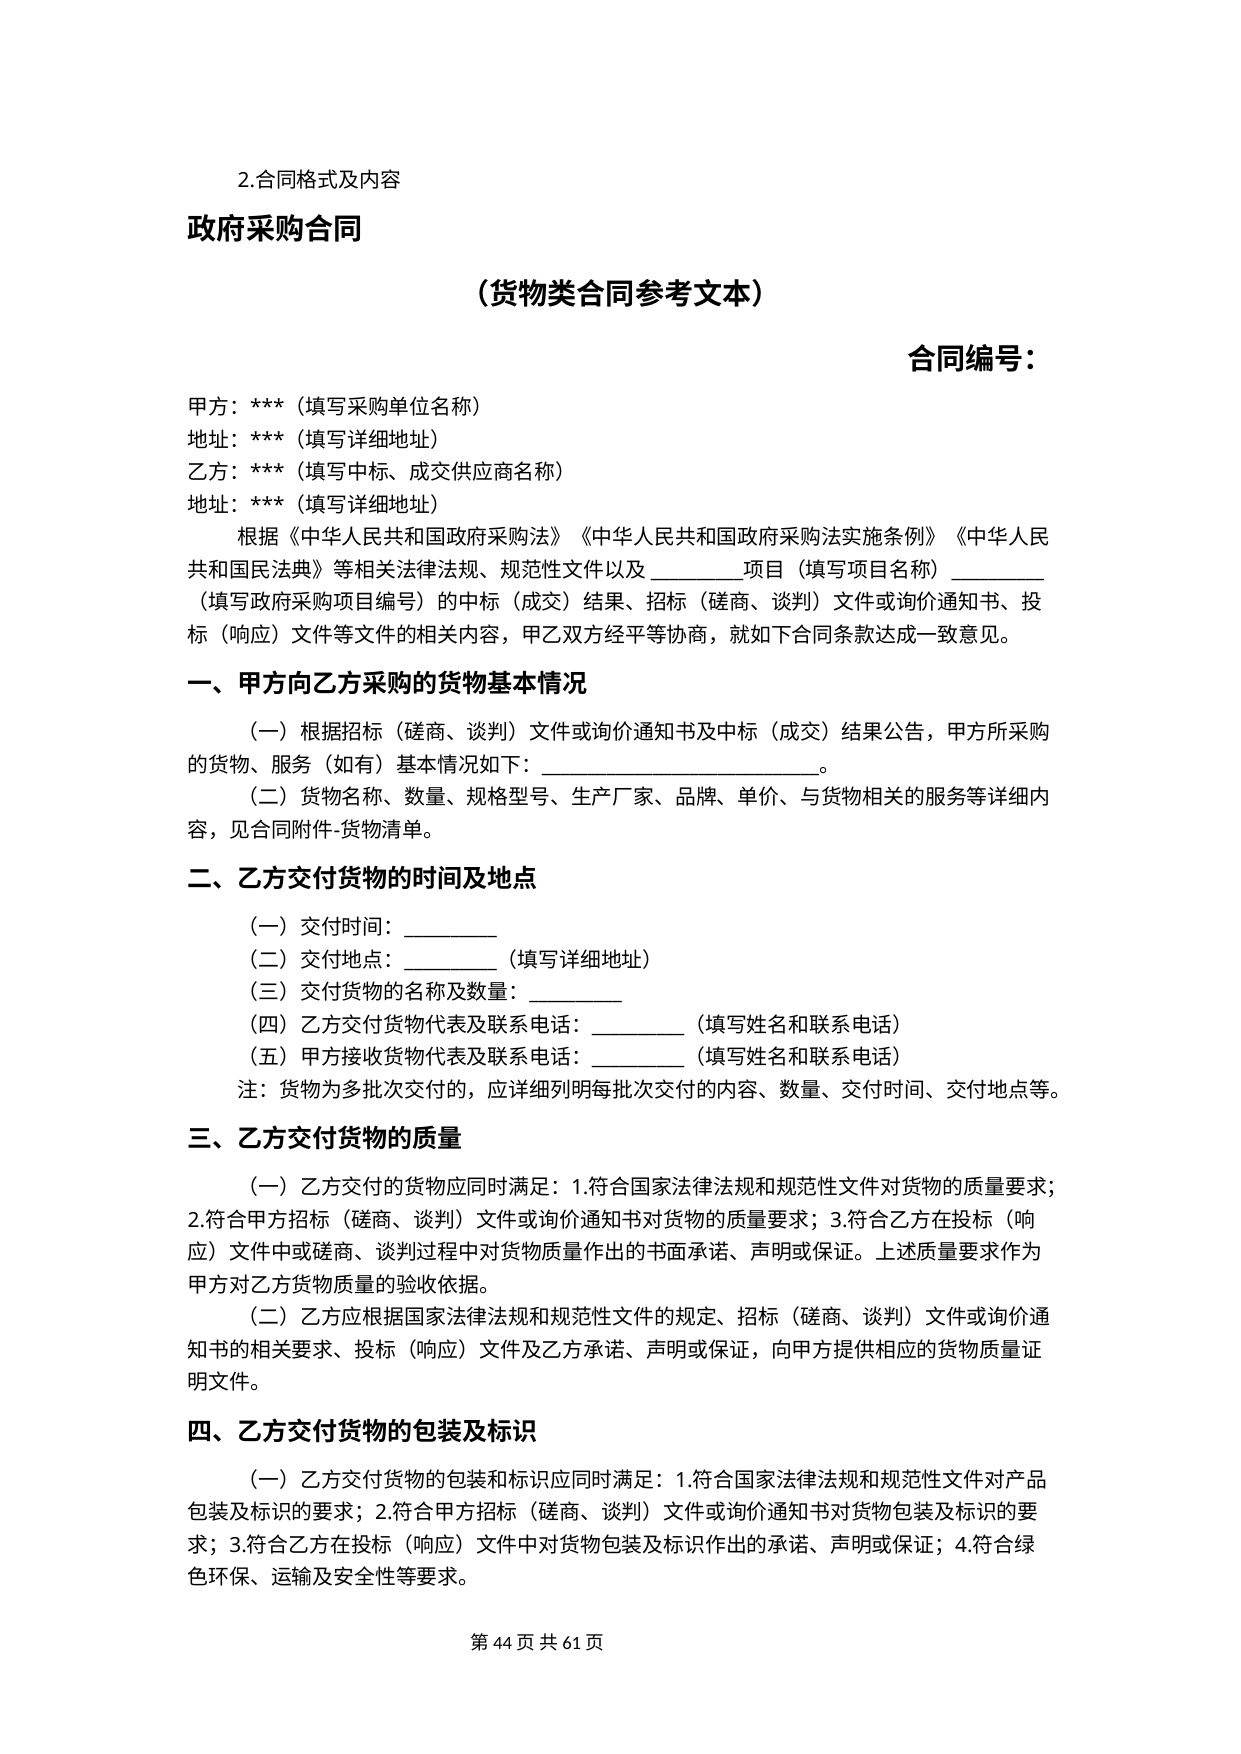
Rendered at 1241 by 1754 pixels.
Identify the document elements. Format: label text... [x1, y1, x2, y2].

text （四）乙方交付货物代表及联系电话：__________（填写姓名和联系电话） [187, 1007, 1053, 1039]
text 地址：***（填写详细地址） [187, 422, 1053, 454]
text （二）乙方应根据国家法律法规和规范性文件的规定、招标（磋商、谈判）文件或询价通知书的相关要求、投标（响应）文件及乙方承诺、声明或保证，向甲方提供相应的货物质量证明文件。 [187, 1299, 1053, 1397]
text 三、乙方交付货物的质量 [187, 1104, 1053, 1169]
text 四、乙方交付货物的包装及标识 [187, 1397, 1053, 1462]
text （一）根据招标（磋商、谈判）文件或询价通知书及中标（成交）结果公告，甲方所采购的货物、服务（如有）基本情况如下：______________________________。 [187, 714, 1053, 779]
text 根据《中华人民共和国政府采购法》《中华人民共和国政府采购法实施条例》《中华人民共和国民法典》等相关法律法规、规范性文件以及 __________项目（填写项目名称）__________ （填写政府采购项目编号）的中标（成交）结果、招标（磋商、谈判）文件或询价通知书、投标（响应）文件等文件的相关内容，甲乙双方经平等协商，就如下合同条款达成一致意见。 [187, 519, 1053, 649]
text 合同编号： [187, 324, 1053, 389]
text （一）乙方交付货物的包装和标识应同时满足：1.符合国家法律法规和规范性文件对产品包装及标识的要求；2.符合甲方招标（磋商、谈判）文件或询价通知书对货物包装及标识的要求；3.符合乙方在投标（响应）文件中对货物包装及标识作出的承诺、声明或保证；4.符合绿色环保、运输及安全性等要求。 [187, 1462, 1053, 1592]
text （二）货物名称、数量、规格型号、生产厂家、品牌、单价、与货物相关的服务等详细内容，见合同附件-货物清单。 [187, 779, 1053, 844]
text 地址：***（填写详细地址） [187, 487, 1053, 519]
text 乙方：***（填写中标、成交供应商名称） [187, 454, 1053, 487]
text 注：货物为多批次交付的，应详细列明每批次交付的内容、数量、交付时间、交付地点等。 [187, 1072, 1053, 1104]
text 二、乙方交付货物的时间及地点 [187, 844, 1053, 909]
text 政府采购合同 [187, 194, 1053, 259]
text （货物类合同参考文本） [187, 259, 1053, 324]
text 甲方：***（填写采购单位名称） [187, 389, 1053, 422]
text （三）交付货物的名称及数量：__________ [187, 974, 1053, 1007]
text （一）乙方交付的货物应同时满足：1.符合国家法律法规和规范性文件对货物的质量要求；2.符合甲方招标（磋商、谈判）文件或询价通知书对货物的质量要求；3.符合乙方在投标（响应）文件中或磋商、谈判过程中对货物质量作出的书面承诺、声明或保证。上述质量要求作为甲方对乙方货物质量的验收依据。 [187, 1169, 1053, 1299]
text 2.合同格式及内容 [187, 162, 1053, 194]
text （五）甲方接收货物代表及联系电话：__________（填写姓名和联系电话） [187, 1039, 1053, 1072]
text （一）交付时间：__________ [187, 909, 1053, 942]
text （二）交付地点：__________（填写详细地址） [187, 942, 1053, 974]
text 一、甲方向乙方采购的货物基本情况 [187, 649, 1053, 714]
